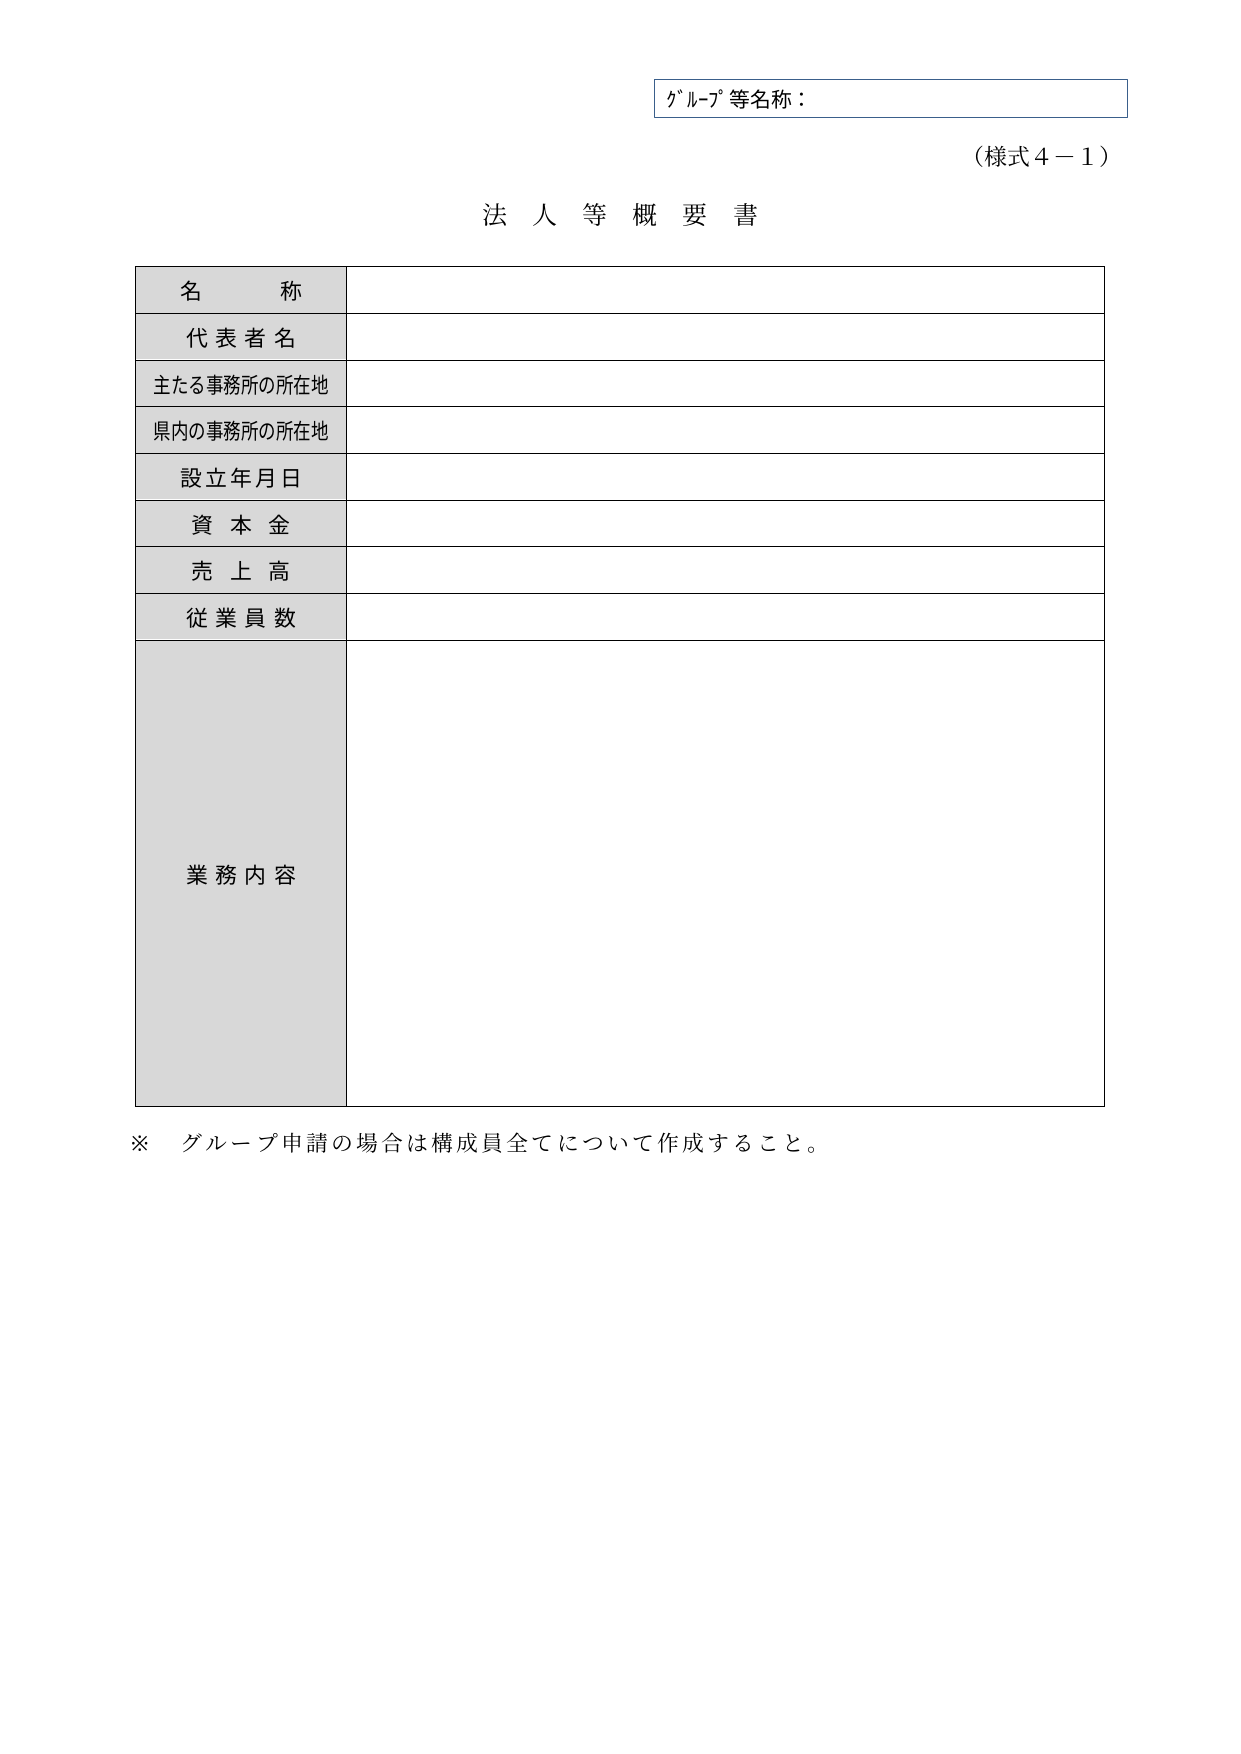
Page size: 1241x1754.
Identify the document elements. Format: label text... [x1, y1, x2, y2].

table_cell 代表者名 [136, 314, 346, 359]
table_header 名 称 [136, 267, 346, 313]
text 法 人 等 概 要 書 [131, 179, 1109, 249]
table_cell [347, 547, 1104, 593]
table_header [347, 267, 1104, 313]
table_cell [347, 407, 1104, 453]
table_cell [347, 361, 1104, 406]
table_cell [347, 594, 1104, 639]
table_cell 県内の事務所の所在地 [136, 407, 346, 453]
table_cell [347, 454, 1104, 499]
table_cell 資本金 [136, 501, 346, 546]
table_cell 主たる事務所の所在地 [136, 361, 346, 406]
table_cell 従業員数 [136, 594, 346, 639]
table_cell 売上高 [136, 547, 346, 593]
table_cell 設立年月日 [136, 454, 346, 499]
table_cell 業務内容 [136, 641, 346, 1106]
table_cell [347, 501, 1104, 546]
table_cell [347, 314, 1104, 359]
text ※ グループ申請の場合は構成員全てについて作成すること。 [131, 1125, 1109, 1159]
table_cell [347, 641, 1104, 1106]
